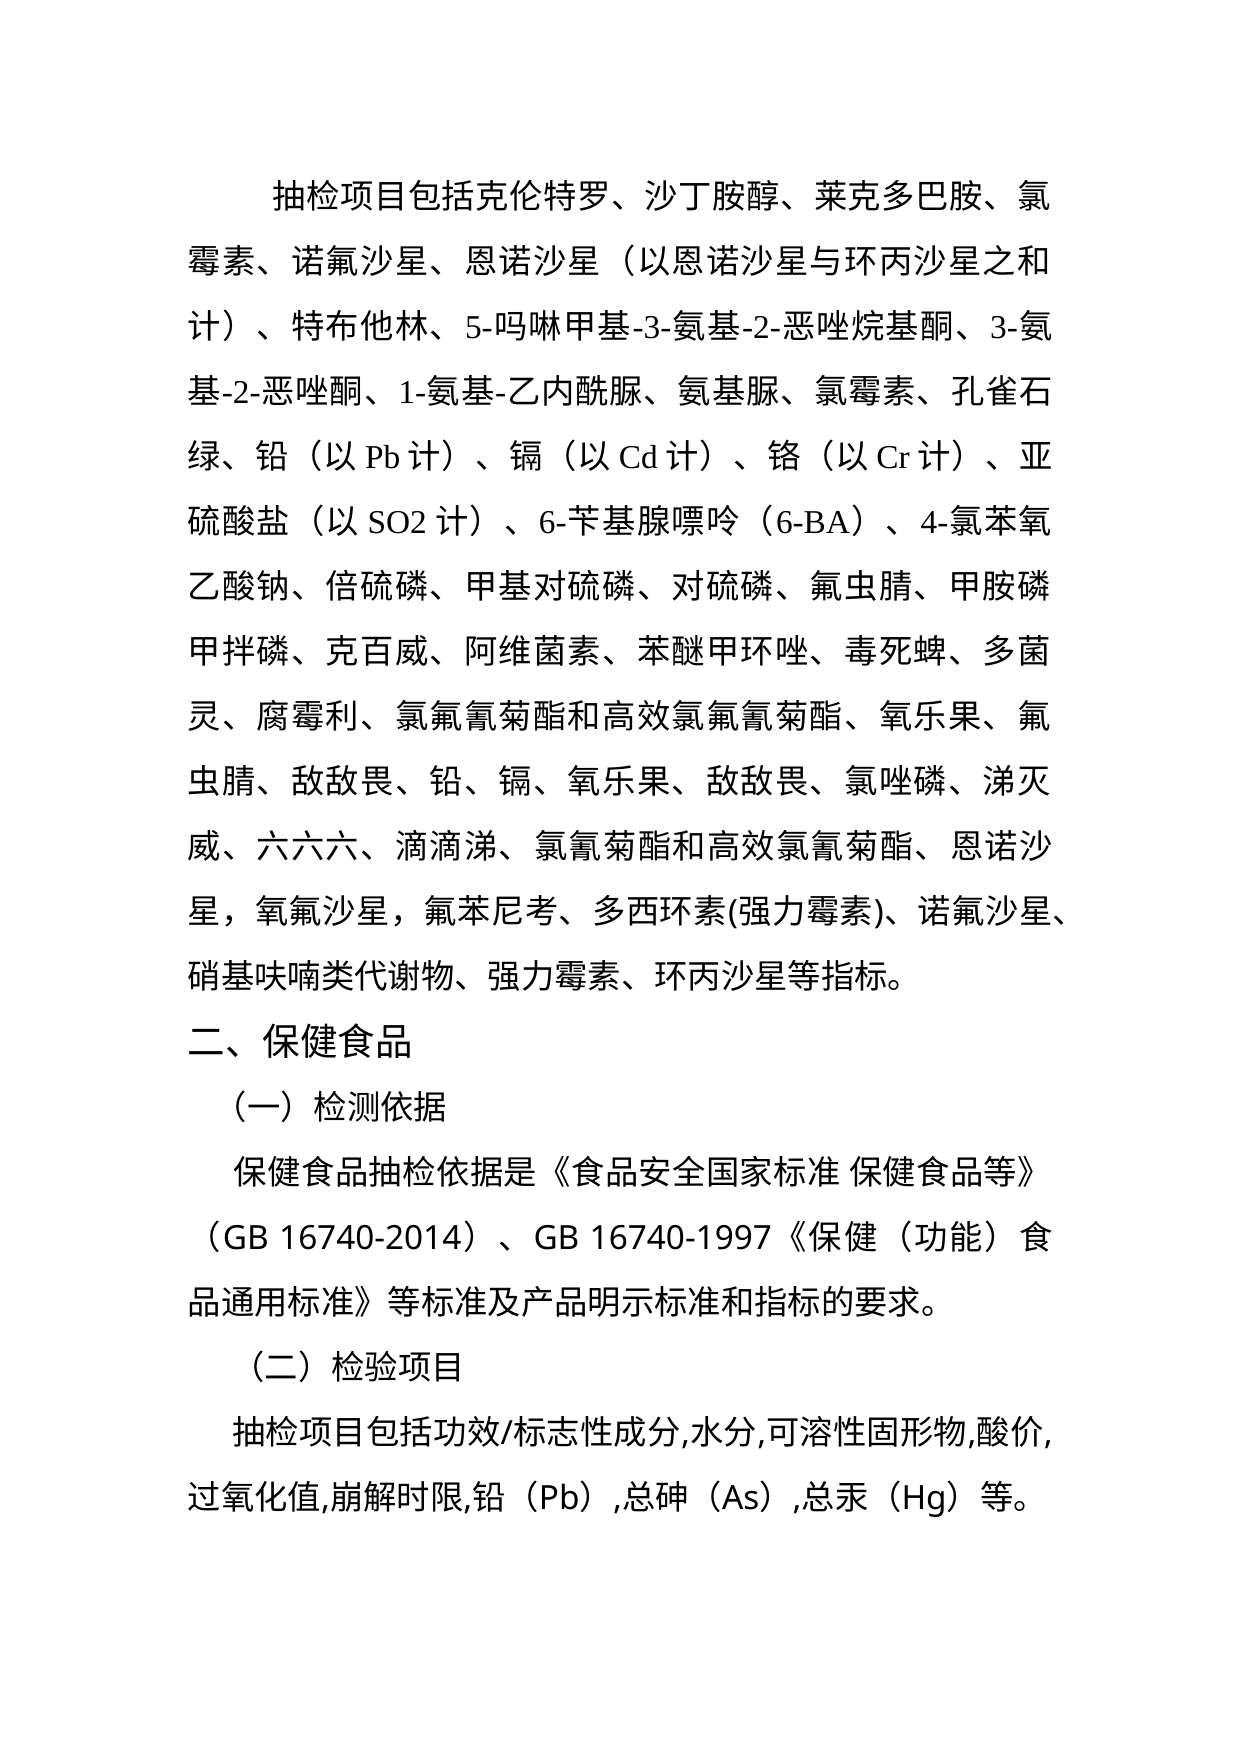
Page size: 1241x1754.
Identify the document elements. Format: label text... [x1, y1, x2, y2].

text 抽检项目包括功效/标志性成分,水分,可溶性固形物,酸价,过氧化值,崩解时限,铅（Pb）,总砷（As）,总汞（Hg）等。 [187, 1398, 1053, 1528]
text 抽检项目包括克伦特罗、沙丁胺醇、莱克多巴胺、氯霉素、诺氟沙星、恩诺沙星（以恩诺沙星与环丙沙星之和计）、特布他林、5-吗啉甲基-3-氨基-2-恶唑烷基酮、3-氨基-2-恶唑酮、1-氨基-乙内酰脲、氨基脲、氯霉素、孔雀石绿、铅（以Pb计）、镉（以Cd计）、铬（以Cr计）、亚硫酸盐（以SO2计）、6-苄基腺嘌呤（6-BA）、4-氯苯氧乙酸钠、倍硫磷、甲基对硫磷、对硫磷、氟虫腈、甲胺磷、甲拌磷、克百威、阿维菌素、苯醚甲环唑、毒死蜱、多菌灵、腐霉利、氯氟氰菊酯和高效氯氟氰菊酯、氧乐果、氟虫腈、敌敌畏、铅、镉、氧乐果、敌敌畏、氯唑磷、涕灭威、六六六、滴滴涕、氯氰菊酯和高效氯氰菊酯、恩诺沙星，氧氟沙星，氟苯尼考、多西环素(强力霉素)、诺氟沙星、硝基呋喃类代谢物、强力霉素、环丙沙星等指标。 [187, 162, 1053, 1007]
text （一）检测依据 [187, 1072, 1053, 1137]
text （二）检验项目 [187, 1333, 1053, 1398]
text 保健食品抽检依据是《食品安全国家标准 保健食品等》（GB 16740-2014）、GB 16740-1997《保健（功能）食品通用标准》等标准及产品明示标准和指标的要求。 [187, 1138, 1053, 1333]
text 二、保健食品 [187, 1007, 1053, 1072]
